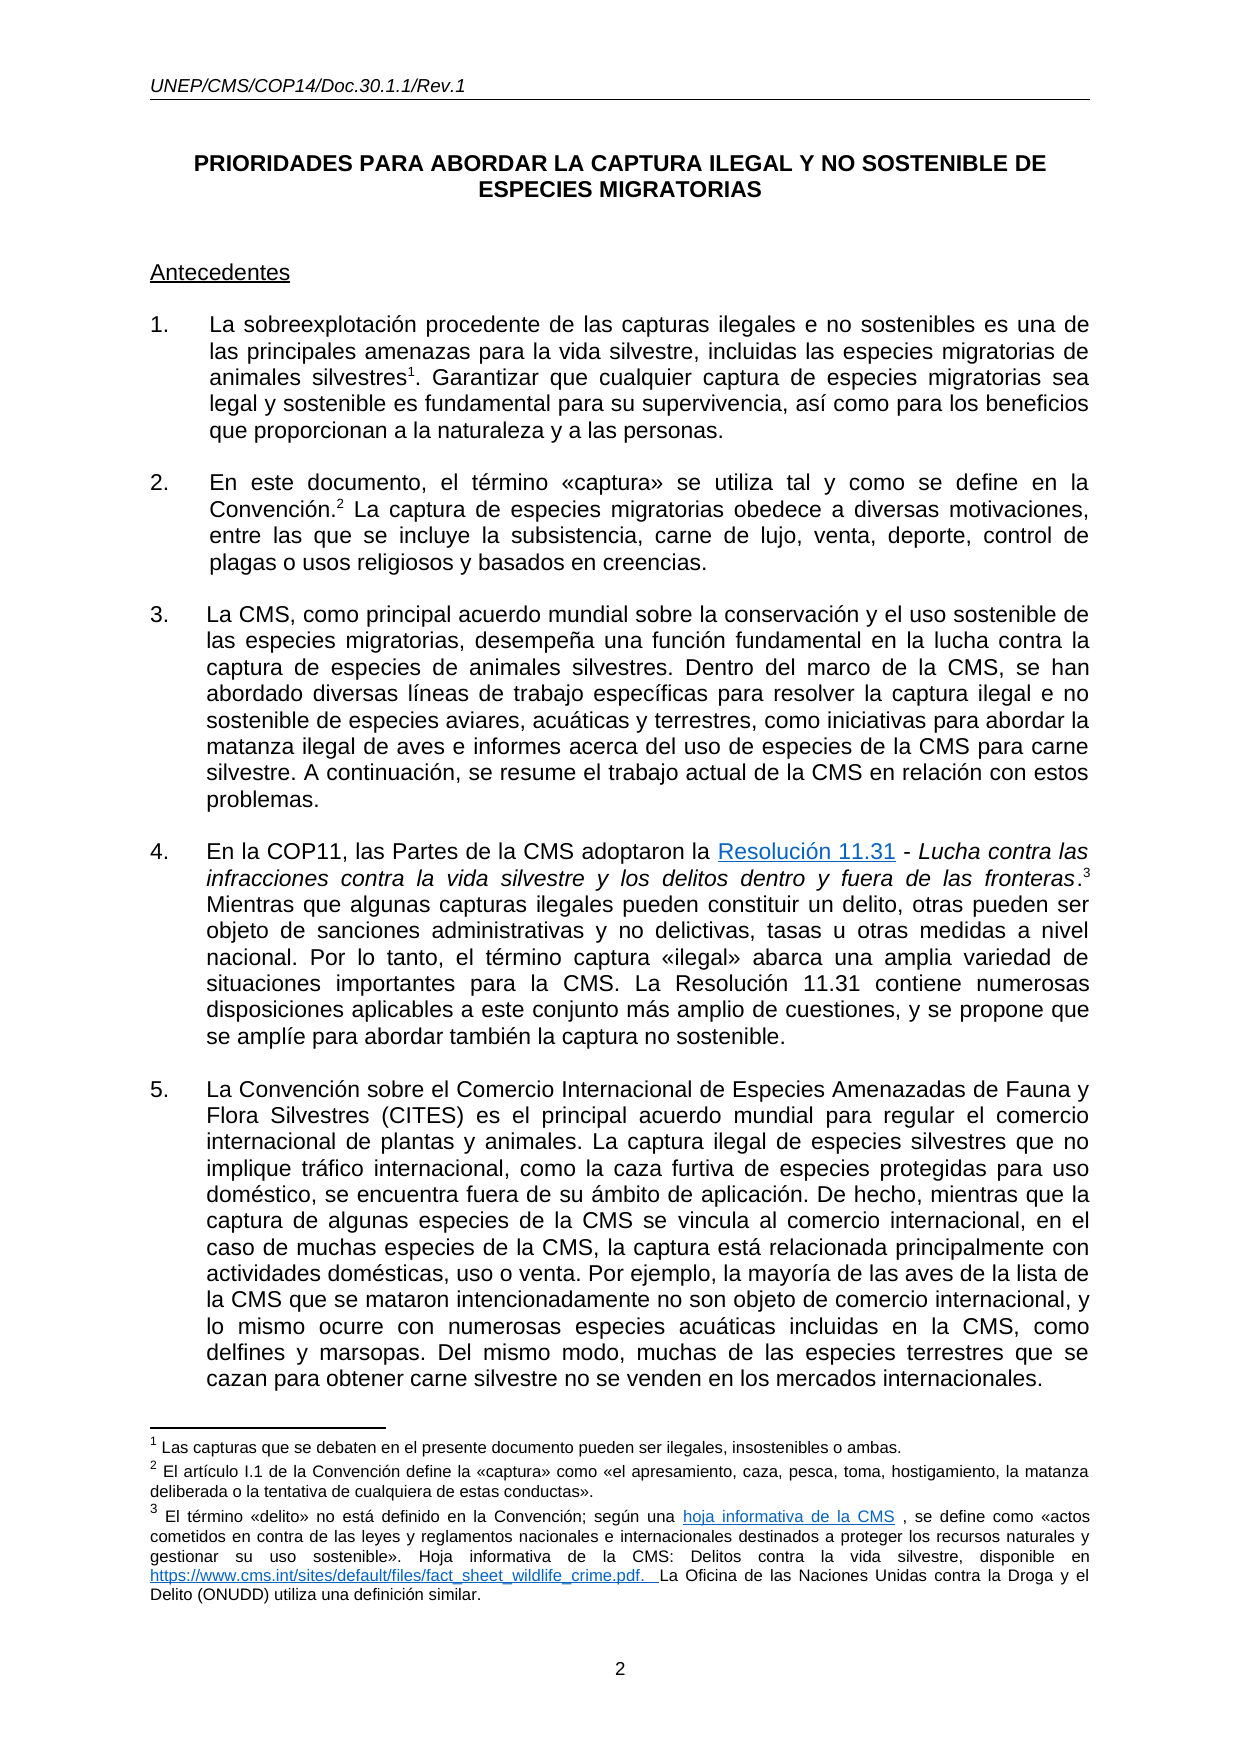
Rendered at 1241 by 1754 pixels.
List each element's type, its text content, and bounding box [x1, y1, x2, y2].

list En este documento, el término «captura» se utiliza tal y como se define en la Convención. La captura de especies migratorias obedece a diversas motivaciones, entre las que se incluye la subsistencia, carne de lujo, venta, deporte, control de plagas o usos religiosos y basados en creencias. [150, 469, 1090, 575]
text Antecedentes [150, 258, 1090, 285]
list La CMS, como principal acuerdo mundial sobre la conservación y el uso sostenible de las especies migratorias, desempeña una función fundamental en la lucha contra la captura de especies de animales silvestres. Dentro del marco de la CMS, se han abordado diversas líneas de trabajo específicas para resolver la captura ilegal e no sostenible de especies aviares, acuáticas y terrestres, como iniciativas para abordar la matanza ilegal de aves e informes acerca del uso de especies de la CMS para carne silvestre. A continuación, se resume el trabajo actual de la CMS en relación con estos problemas. [150, 601, 1090, 812]
text PRIORIDADES PARA ABORDAR LA CAPTURA ILEGAL Y NO SOSTENIBLE DE [150, 150, 1090, 176]
list La Convención sobre el Comercio Internacional de Especies Amenazadas de Fauna y Flora Silvestres (CITES) es el principal acuerdo mundial para regular el comercio internacional de plantas y animales. La captura ilegal de especies silvestres que no implique tráfico internacional, como la caza furtiva de especies protegidas para uso doméstico, se encuentra fuera de su ámbito de aplicación. De hecho, mientras que la captura de algunas especies de la CMS se vincula al comercio internacional, en el caso de muchas especies de la CMS, la captura está relacionada principalmente con actividades domésticas, uso o venta. Por ejemplo, la mayoría de las aves de la lista de la CMS que se mataron intencionadamente no son objeto de comercio internacional, y lo mismo ocurre con numerosas especies acuáticas incluidas en la CMS, como delfines y marsopas. Del mismo modo, muchas de las especies terrestres que se cazan para obtener carne silvestre no se venden en los mercados internacionales. [150, 1076, 1090, 1392]
list La sobreexplotación procedente de las capturas ilegales e no sostenibles es una de las principales amenazas para la vida silvestre, incluidas las especies migratorias de animales silvestres. Garantizar que cualquier captura de especies migratorias sea legal y sostenible es fundamental para su supervivencia, así como para los beneficios que proporcionan a la naturaleza y a las personas. [150, 311, 1090, 443]
text ESPECIES MIGRATORIAS [150, 176, 1090, 203]
list En la COP11, las Partes de la CMS adoptaron la Resolución 11.31 - Lucha contra las infracciones contra la vida silvestre y los delitos dentro y fuera de las fronteras. Mientras que algunas capturas ilegales pueden constituir un delito, otras pueden ser objeto de sanciones administrativas y no delictivas, tasas u otras medidas a nivel nacional. Por lo tanto, el término captura «ilegal» abarca una amplia variedad de situaciones importantes para la CMS. La Resolución 11.31 contiene numerosas disposiciones aplicables a este conjunto más amplio de cuestiones, y se propone que se amplíe para abordar también la captura no sostenible. [150, 838, 1090, 1049]
